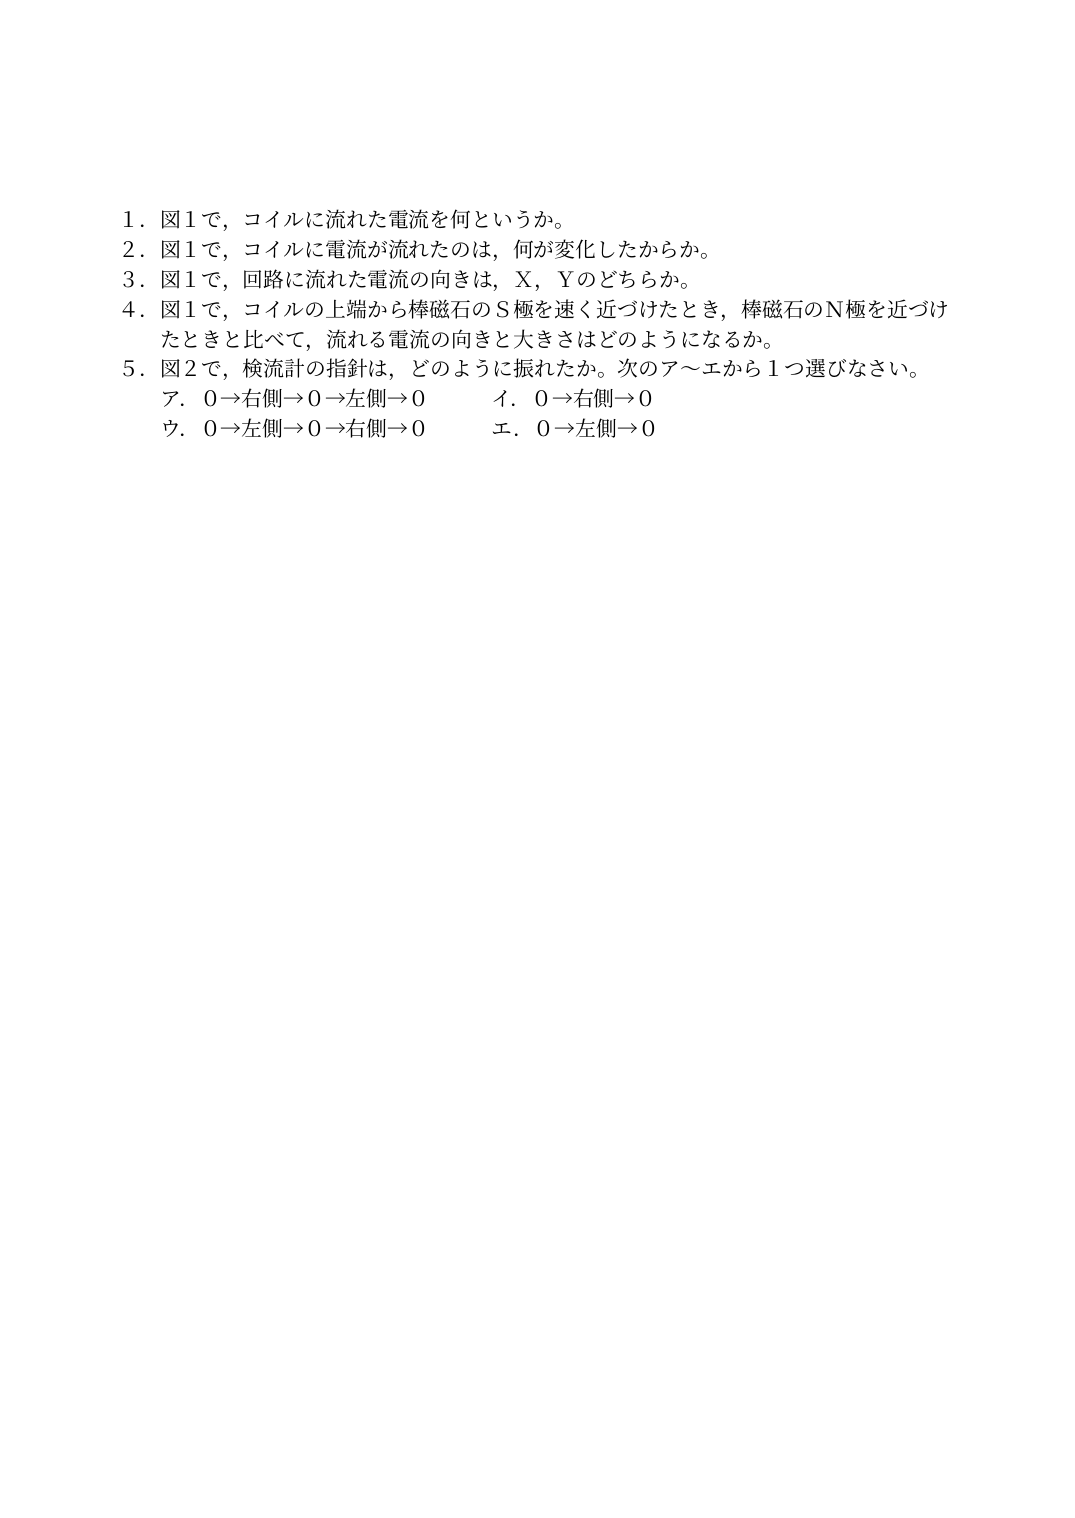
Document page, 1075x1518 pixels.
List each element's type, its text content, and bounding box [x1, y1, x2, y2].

text ア．０→右側→０→左側→０ イ．０→右側→０ [160, 383, 957, 413]
text ４．図１で，コイルの上端から棒磁石のＳ極を速く近づけたとき，棒磁石のＮ極を近づけたときと比べて，流れる電流の向きと大きさはどのようになるか。 [118, 293, 957, 353]
text ウ．０→左側→０→右側→０ エ．０→左側→０ [160, 413, 957, 443]
text ２．図１で，コイルに電流が流れたのは，何が変化したからか。 [118, 233, 957, 263]
text １．図１で，コイルに流れた電流を何というか。 [118, 203, 957, 233]
text ５．図２で，検流計の指針は，どのように振れたか。次のア～エから１つ選びなさい。 [118, 353, 957, 383]
text ３．図１で，回路に流れた電流の向きは，Ｘ，Ｙのどちらか。 [118, 263, 957, 293]
